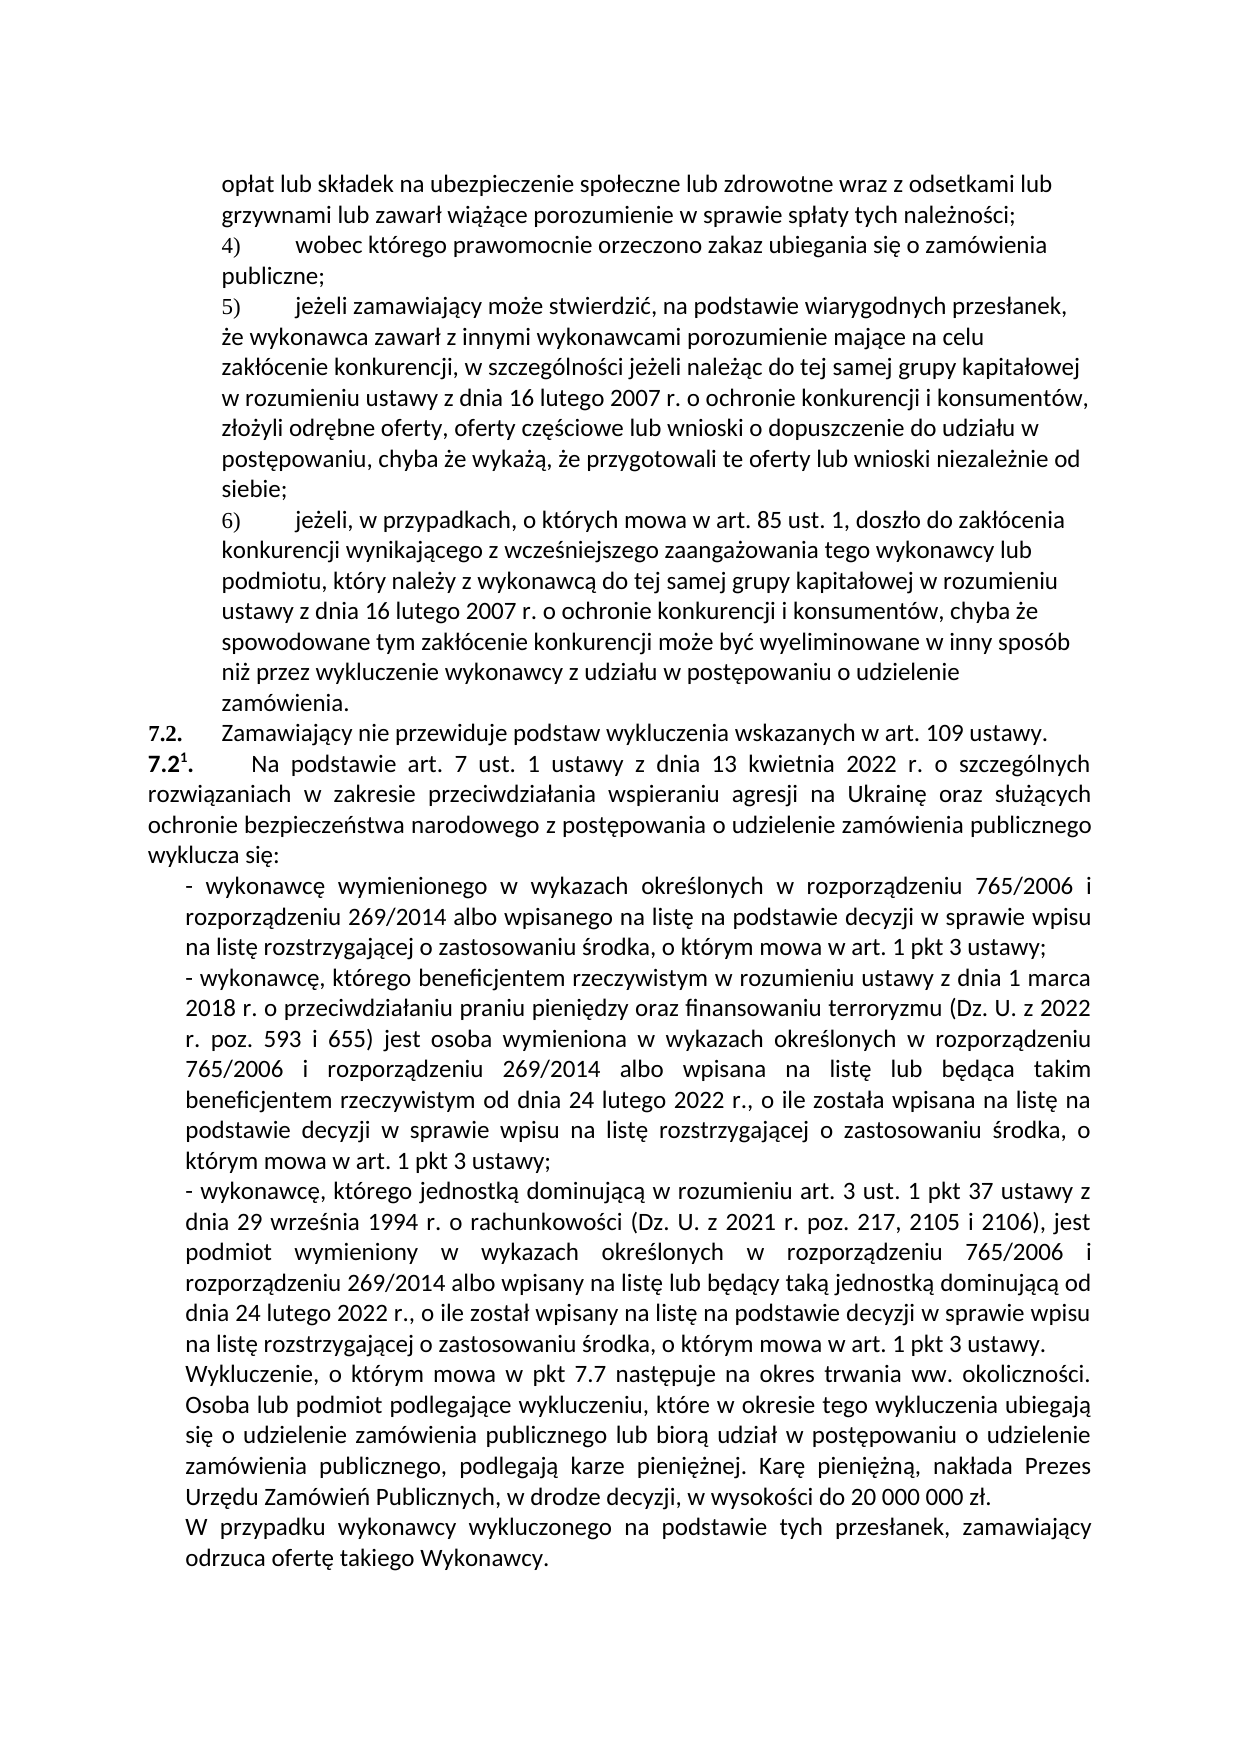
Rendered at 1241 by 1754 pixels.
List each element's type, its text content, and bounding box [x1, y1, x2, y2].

list Zamawiający nie przewiduje podstaw wykluczenia wskazanych w art. 109 ustawy. [148, 718, 1093, 748]
text 7.21. Na podstawie art. 7 ust. 1 ustawy z dnia 13 kwietnia 2022 r. o szczególnych rozwiązaniach w zakresie przeciwdziałania wspieraniu agresji na Ukrainę oraz służących ochronie bezpieczeństwa narodowego z postępowania o udzielenie zamówienia publicznego wyklucza się: [148, 748, 1093, 870]
list W przypadku wykonawcy wykluczonego na podstawie tych przesłanek, zamawiający odrzuca ofertę takiego Wykonawcy. [185, 1511, 1093, 1572]
list jeżeli, w przypadkach, o których mowa w art. 85 ust. 1, doszło do zakłócenia konkurencji wynikającego z wcześniejszego zaangażowania tego wykonawcy lub podmiotu, który należy z wykonawcą do tej samej grupy kapitałowej w rozumieniu ustawy z dnia 16 lutego 2007 r. o ochronie konkurencji i konsumentów, chyba że spowodowane tym zakłócenie konkurencji może być wyeliminowane w inny sposób niż przez wykluczenie wykonawcy z udziału w postępowaniu o udzielenie zamówienia. [221, 504, 1093, 718]
list Wykluczenie, o którym mowa w pkt 7.7 następuje na okres trwania ww. okoliczności. Osoba lub podmiot podlegające wykluczeniu, które w okresie tego wykluczenia ubiegają się o udzielenie zamówienia publicznego lub biorą udział w postępowaniu o udzielenie zamówienia publicznego, podlegają karze pieniężnej. Karę pieniężną, nakłada Prezes Urzędu Zamówień Publicznych, w drodze decyzji, w wysokości do 20 000 000 zł. [185, 1358, 1093, 1511]
list wobec którego prawomocnie orzeczono zakaz ubiegania się o zamówienia publiczne; [221, 229, 1093, 290]
list - wykonawcę, którego jednostką dominującą w rozumieniu art. 3 ust. 1 pkt 37 ustawy z dnia 29 września 1994 r. o rachunkowości (Dz. U. z 2021 r. poz. 217, 2105 i 2106), jest podmiot wymieniony w wykazach określonych w rozporządzeniu 765/2006 i rozporządzeniu 269/2014 albo wpisany na listę lub będący taką jednostką dominującą od dnia 24 lutego 2022 r., o ile został wpisany na listę na podstawie decyzji w sprawie wpisu na listę rozstrzygającej o zastosowaniu środka, o którym mowa w art. 1 pkt 3 ustawy. [185, 1175, 1093, 1358]
list - wykonawcę wymienionego w wykazach określonych w rozporządzeniu 765/2006 i rozporządzeniu 269/2014 albo wpisanego na listę na podstawie decyzji w sprawie wpisu na listę rozstrzygającej o zastosowaniu środka, o którym mowa w art. 1 pkt 3 ustawy; [185, 870, 1093, 962]
list jeżeli zamawiający może stwierdzić, na podstawie wiarygodnych przesłanek, że wykonawca zawarł z innymi wykonawcami porozumienie mające na celu zakłócenie konkurencji, w szczególności jeżeli należąc do tej samej grupy kapitałowej w rozumieniu ustawy z dnia 16 lutego 2007 r. o ochronie konkurencji i konsumentów, złożyli odrębne oferty, oferty częściowe lub wnioski o dopuszczenie do udziału w postępowaniu, chyba że wykażą, że przygotowali te oferty lub wnioski niezależnie od siebie; [221, 290, 1093, 504]
list - wykonawcę, którego beneficjentem rzeczywistym w rozumieniu ustawy z dnia 1 marca 2018 r. o przeciwdziałaniu praniu pieniędzy oraz finansowaniu terroryzmu (Dz. U. z 2022 r. poz. 593 i 655) jest osoba wymieniona w wykazach określonych w rozporządzeniu 765/2006 i rozporządzeniu 269/2014 albo wpisana na listę lub będąca takim beneficjentem rzeczywistym od dnia 24 lutego 2022 r., o ile została wpisana na listę na podstawie decyzji w sprawie wpisu na listę rozstrzygającej o zastosowaniu środka, o którym mowa w art. 1 pkt 3 ustawy; [185, 962, 1093, 1175]
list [221, 168, 1093, 229]
